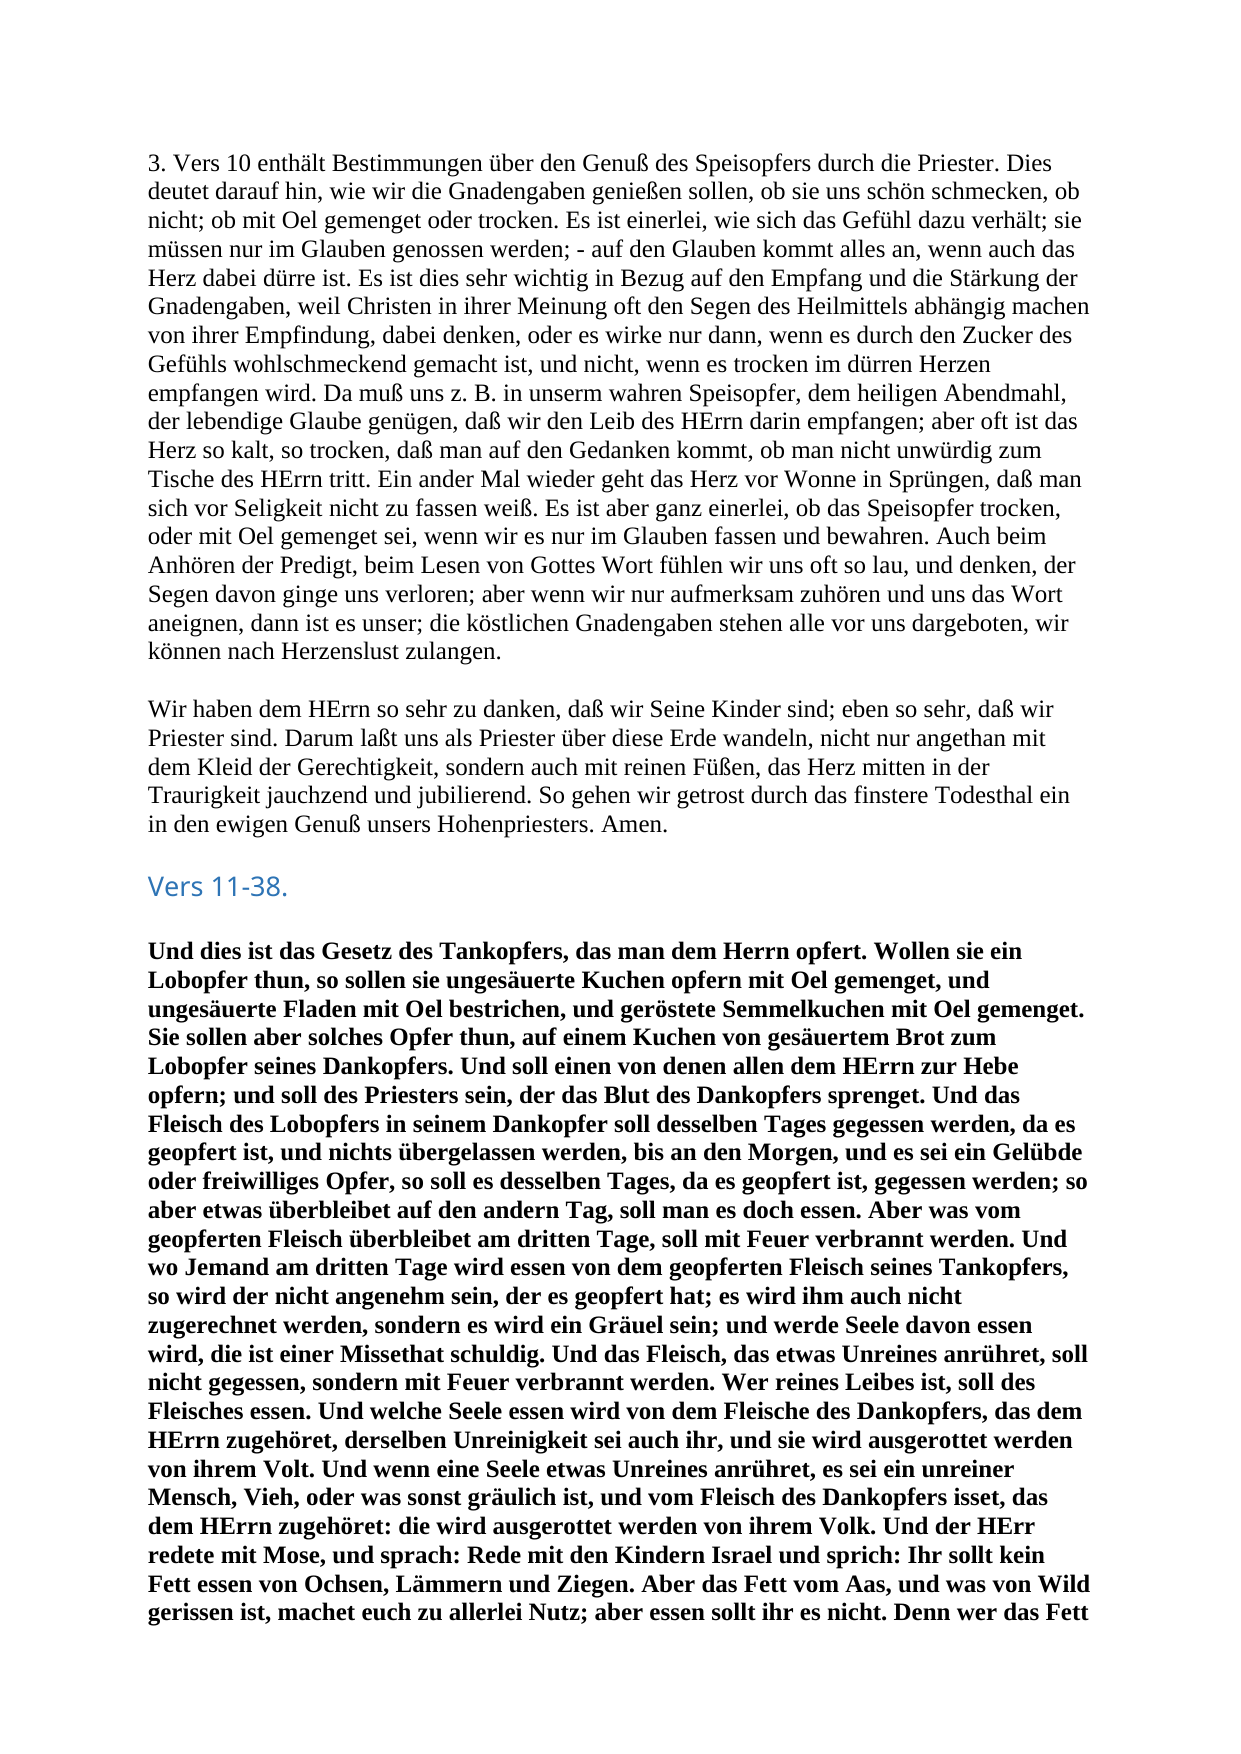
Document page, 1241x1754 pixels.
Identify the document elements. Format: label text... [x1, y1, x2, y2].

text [148, 936, 1093, 1626]
text 3. Vers 10 enthält Bestimmungen über den Genuß des Speisopfers durch die Priester. Dies deutet darauf hin, wie wir die Gnadengaben genießen sollen, ob sie uns schön schmecken, ob nicht; ob mit Oel gemenget oder trocken. Es ist einerlei, wie sich das Gefühl dazu verhält; sie müssen nur im Glauben genossen werden; - auf den Glauben kommt alles an, wenn auch das Herz dabei dürre ist. Es ist dies sehr wichtig in Bezug auf den Empfang und die Stärkung der Gnadengaben, weil Christen in ihrer Meinung oft den Segen des Heilmittels abhängig machen von ihrer Empfindung, dabei denken, oder es wirke nur dann, wenn es durch den Zucker des Gefühls wohlschmeckend gemacht ist, und nicht, wenn es trocken im dürren Herzen empfangen wird. Da muß uns z. B. in unserm wahren Speisopfer, dem heiligen Abendmahl, der lebendige Glaube genügen, daß wir den Leib des HErrn darin empfangen; aber oft ist das Herz so kalt, so trocken, daß man auf den Gedanken kommt, ob man nicht unwürdig zum Tische des HErrn tritt. Ein ander Mal wieder geht das Herz vor Wonne in Sprüngen, daß man sich vor Seligkeit nicht zu fassen weiß. Es ist aber ganz einerlei, ob das Speisopfer trocken, oder mit Oel gemenget sei, wenn wir es nur im Glauben fassen und bewahren. Auch beim Anhören der Predigt, beim Lesen von Gottes Wort fühlen wir uns oft so lau, und denken, der Segen davon ginge uns verloren; aber wenn wir nur aufmerksam zuhören und uns das Wort aneignen, dann ist es unser; die köstlichen Gnadengaben stehen alle vor uns dargeboten, wir können nach Herzenslust zulangen. [148, 148, 1093, 665]
text Wir haben dem HErrn so sehr zu danken, daß wir Seine Kinder sind; eben so sehr, daß wir Priester sind. Darum laßt uns als Priester über diese Erde wandeln, nicht nur angethan mit dem Kleid der Gerechtigkeit, sondern auch mit reinen Füßen, das Herz mitten in der Traurigkeit jauchzend und jubilierend. So gehen wir getrost durch das finstere Todesthal ein in den ewigen Genuß unsers Hohenpriesters. Amen. [148, 694, 1093, 838]
subtitle Vers 11-38. [148, 867, 1093, 904]
